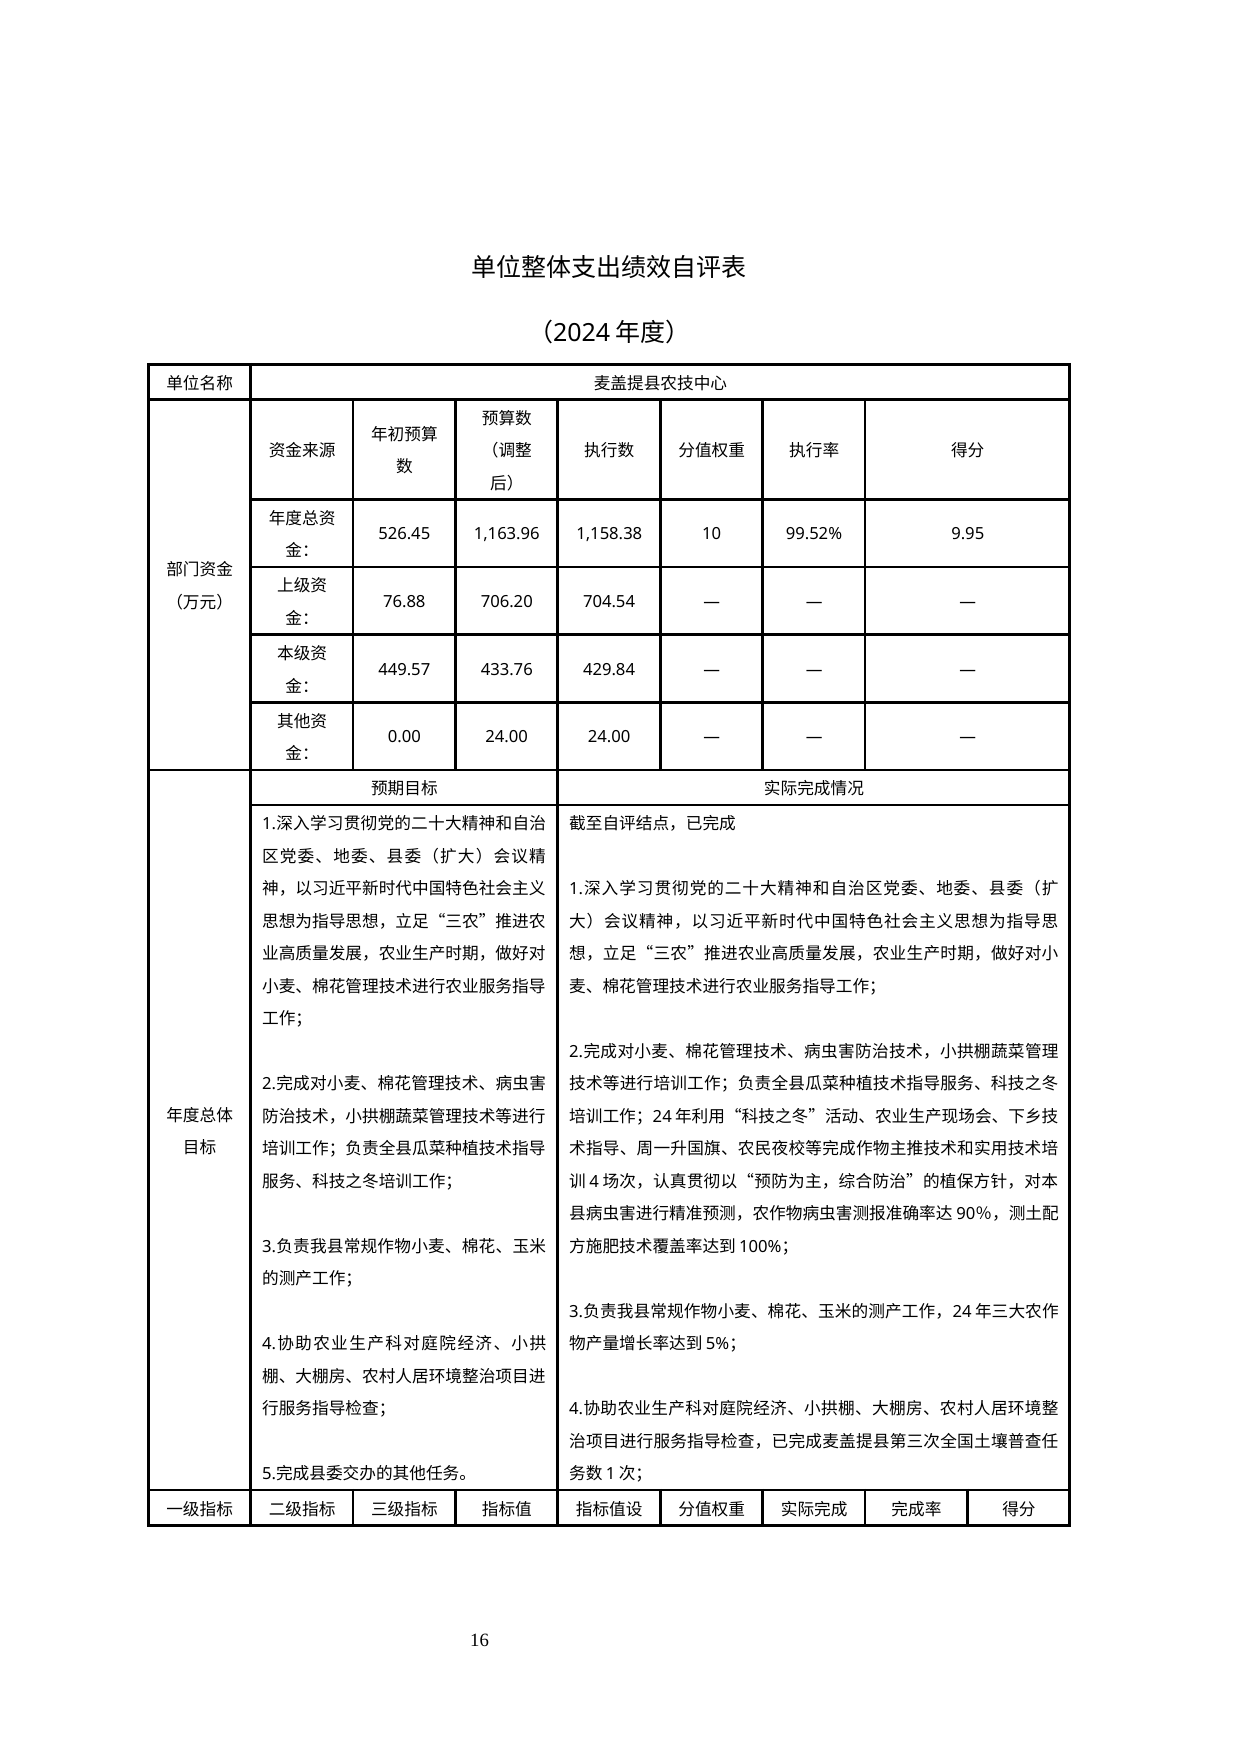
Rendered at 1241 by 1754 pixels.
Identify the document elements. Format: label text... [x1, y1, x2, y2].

table_cell — [764, 704, 864, 768]
table_cell 本级资金： [252, 636, 352, 701]
table_header 单位整体支出绩效自评表 [148, 233, 1070, 298]
table_cell 24.00 [559, 704, 659, 768]
table_cell — [764, 636, 864, 701]
table_cell — [662, 568, 761, 633]
table_cell 1.深入学习贯彻党的二十大精神和自治区党委、地委、县委（扩大）会议精神，以习近平新时代中国特色社会主义思想为指导思想，立足“三农”推进农业高质量发展，农业生产时期，做好对小麦、棉花管理技术进行农业服务指导工作； 2.完成对小麦、棉花管理技术、病虫害防治技术，小拱棚蔬菜管理技术等进行培训工作；负责全县瓜菜种植技术指导服务、科技之冬培训工作； 3.负责我县常规作物小麦、棉花、玉米的测产工作； 4.协助农业生产科对庭院经济、小拱棚、大棚房、农村人居环境整治项目进行服务指导检查； 5.完成县委交办的其他任务。 [252, 806, 556, 1489]
table_cell 二级指标 [252, 1491, 352, 1524]
table_cell 9.95 [866, 501, 1068, 566]
table_cell 706.20 [457, 568, 556, 633]
table_cell 得分 [969, 1491, 1068, 1524]
table_cell — [662, 704, 761, 768]
table_cell 单位名称 [150, 366, 249, 398]
table_cell 一级指标 [150, 1491, 249, 1524]
table_cell 三级指标 [354, 1491, 454, 1524]
table_cell 99.52% [764, 501, 864, 566]
table_cell 449.57 [354, 636, 454, 701]
table_cell 截至自评结点，已完成 1.深入学习贯彻党的二十大精神和自治区党委、地委、县委（扩大）会议精神，以习近平新时代中国特色社会主义思想为指导思想，立足“三农”推进农业高质量发展，农业生产时期，做好对小麦、棉花管理技术进行农业服务指导工作； 2.完成对小麦、棉花管理技术、病虫害防治技术，小拱棚蔬菜管理技术等进行培训工作；负责全县瓜菜种植技术指导服务、科技之冬培训工作；24年利用“科技之冬”活动、农业生产现场会、下乡技术指导、周一升国旗、农民夜校等完成作物主推技术和实用技术培训4场次，认真贯彻以“预防为主，综合防治”的植保方针，对本县病虫害进行精准预测，农作物病虫害测报准确率达90％，测土配方施肥技术覆盖率达到100%； 3.负责我县常规作物小麦、棉花、玉米的测产工作，24年三大农作物产量增长率达到5%； 4.协助农业生产科对庭院经济、小拱棚、大棚房、农村人居环境整治项目进行服务指导检查，已完成麦盖提县第三次全国土壤普查任务数1次； [559, 806, 1068, 1489]
table_cell 实际完成情况 [559, 771, 1068, 804]
table_cell — [866, 636, 1068, 701]
table_cell — [866, 704, 1068, 768]
table_cell 0.00 [354, 704, 454, 768]
table_cell 其他资金： [252, 704, 352, 768]
table_cell 1,158.38 [559, 501, 659, 566]
table_cell 执行率 [764, 401, 864, 498]
table_cell — [764, 568, 864, 633]
table_cell 429.84 [559, 636, 659, 701]
table_cell 分值权重 [662, 1491, 761, 1524]
table_cell 1,163.96 [457, 501, 556, 566]
table_cell — [866, 568, 1068, 633]
table_cell 完成率 [866, 1491, 966, 1524]
table_cell 预算数（调整后） [457, 401, 556, 498]
table_cell 年度总体目标 [150, 771, 249, 1489]
table_cell （2024年度） [148, 298, 1070, 363]
table_cell 上级资金： [252, 568, 352, 633]
table_cell 24.00 [457, 704, 556, 768]
table_cell 麦盖提县农技中心 [252, 366, 1068, 398]
table_cell 执行数 [559, 401, 659, 498]
table_cell 资金来源 [252, 401, 352, 498]
table_cell 年初预算数 [354, 401, 454, 498]
table_cell — [662, 636, 761, 701]
table_cell 预期目标 [252, 771, 556, 804]
table_cell 得分 [866, 401, 1068, 498]
table_cell 526.45 [354, 501, 454, 566]
table_cell 704.54 [559, 568, 659, 633]
table_cell 年度总资金： [252, 501, 352, 566]
table_cell 76.88 [354, 568, 454, 633]
table_cell 指标值设定依据 [559, 1491, 659, 1524]
table_cell 433.76 [457, 636, 556, 701]
table_cell 部门资金（万元） [150, 401, 249, 768]
table_cell 指标值 [457, 1491, 556, 1524]
table_cell 分值权重 [662, 401, 761, 498]
table_cell 实际完成值 [764, 1491, 864, 1524]
table_cell 10 [662, 501, 761, 566]
